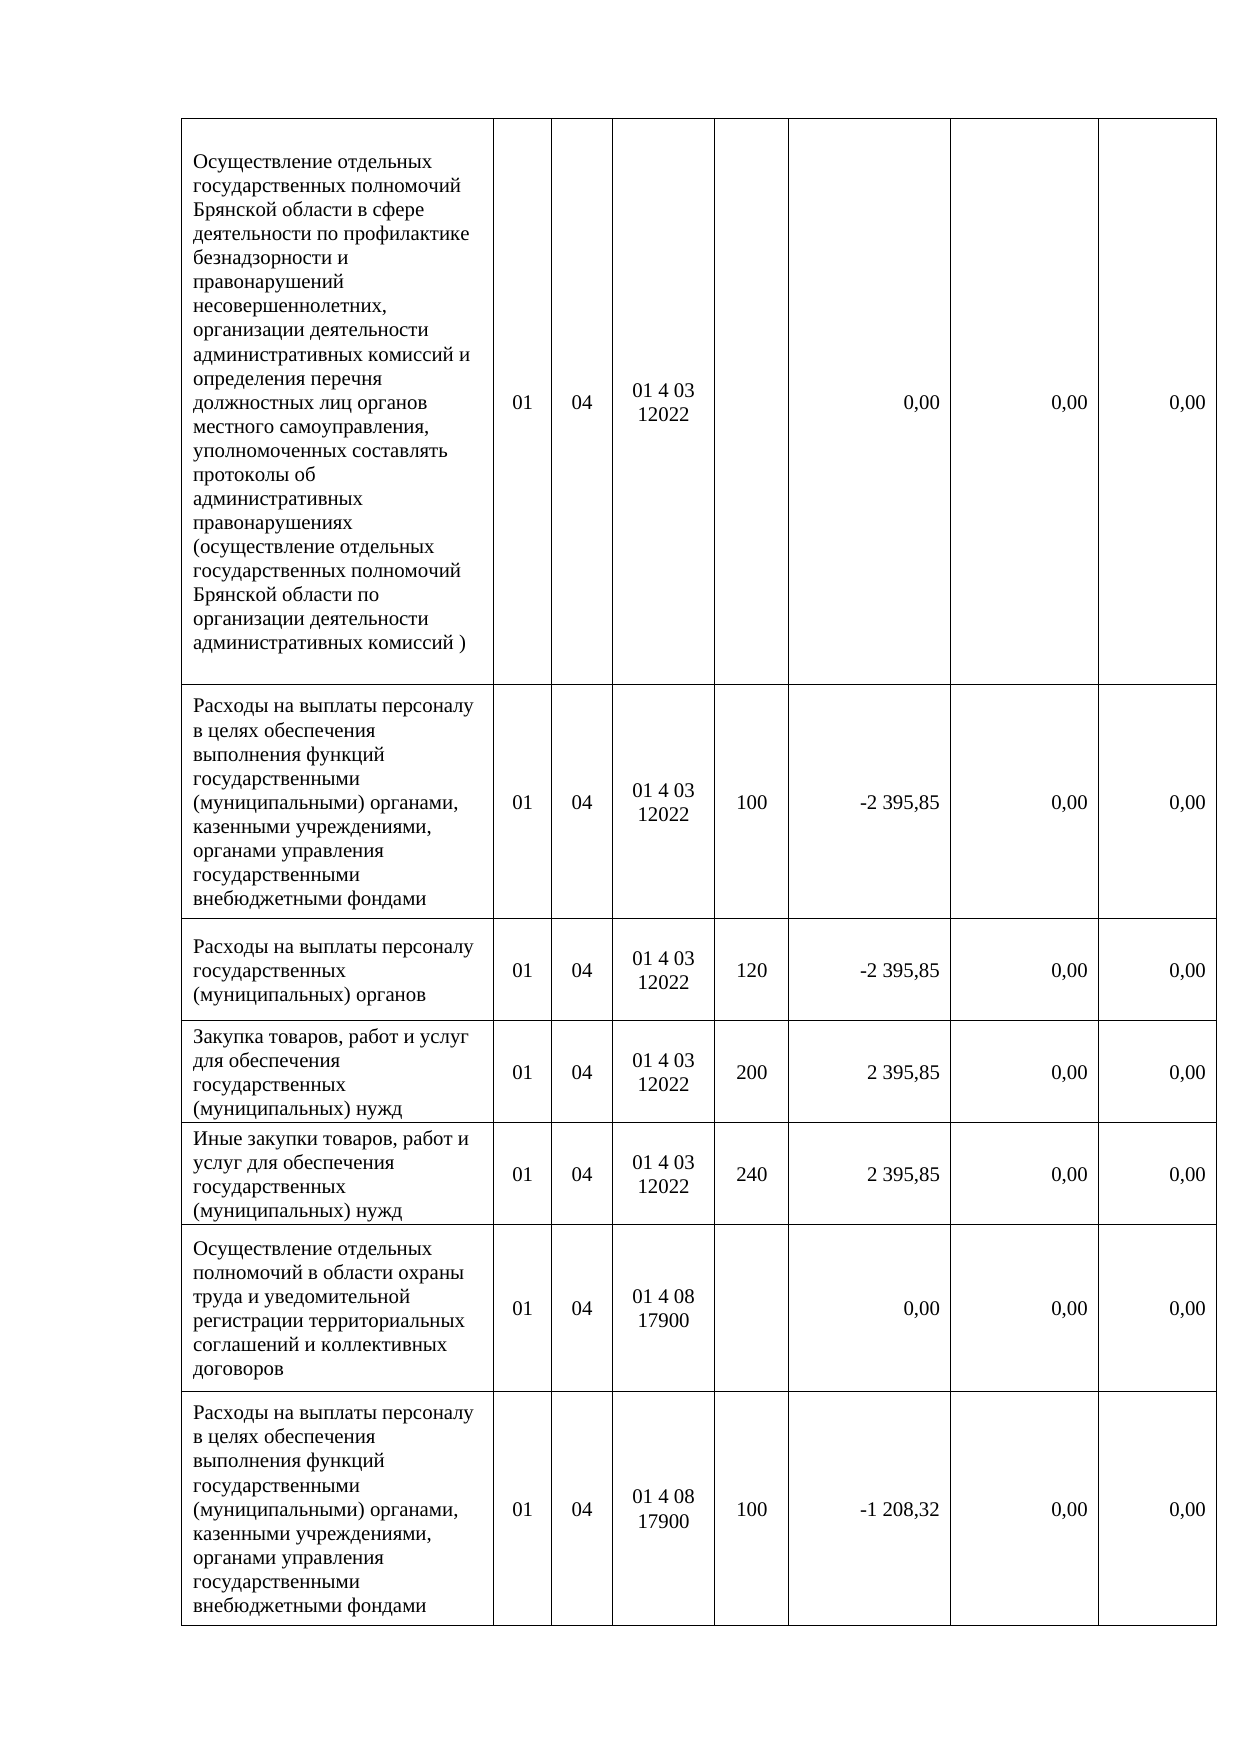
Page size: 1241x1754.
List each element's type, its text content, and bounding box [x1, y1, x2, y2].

table_cell Расходы на выплаты персоналу в целях обеспечения выполнения функций государственными (муниципальными) органами, казенными учреждениями, органами управления государственными внебюджетными фондами [182, 1392, 493, 1625]
table_cell 04 [552, 1225, 612, 1391]
table_cell 240 [715, 1123, 788, 1224]
table_cell 0,00 [1099, 1225, 1216, 1391]
table_cell 2 395,85 [789, 1123, 950, 1224]
table_cell 04 [552, 919, 612, 1020]
table_cell 100 [715, 1392, 788, 1625]
table_cell 04 [552, 1392, 612, 1625]
table_cell 01 [494, 1225, 551, 1391]
table_cell 01 [494, 685, 551, 918]
table_cell [715, 119, 788, 684]
table_cell [715, 1225, 788, 1391]
table_cell 0,00 [1099, 685, 1216, 918]
table_cell 01 [494, 1021, 551, 1122]
table_cell 01 4 03 12022 [613, 1021, 714, 1122]
table_cell 200 [715, 1021, 788, 1122]
table_cell 0,00 [951, 1392, 1098, 1625]
table_cell 04 [552, 685, 612, 918]
table_cell 01 4 03 12022 [613, 685, 714, 918]
table_cell -2 395,85 [789, 919, 950, 1020]
table_cell 0,00 [789, 1225, 950, 1391]
table_cell Расходы на выплаты персоналу государственных (муниципальных) органов [182, 919, 493, 1020]
table_cell 120 [715, 919, 788, 1020]
table_cell Расходы на выплаты персоналу в целях обеспечения выполнения функций государственными (муниципальными) органами, казенными учреждениями, органами управления государственными внебюджетными фондами [182, 685, 493, 918]
table_cell -2 395,85 [789, 685, 950, 918]
table_cell 0,00 [1099, 1392, 1216, 1625]
table_cell 0,00 [951, 119, 1098, 684]
table_cell 0,00 [1099, 1021, 1216, 1122]
table_cell 04 [552, 1123, 612, 1224]
table_cell 0,00 [1099, 119, 1216, 684]
table_cell 0,00 [951, 1021, 1098, 1122]
table_cell Осуществление отдельных государственных полномочий Брянской области в сфере деятельности по профилактике безнадзорности и правонарушений несовершеннолетних, организации деятельности административных комиссий и определения перечня должностных лиц органов местного самоуправления, уполномоченных составлять протоколы об административных правонарушениях (осуществление отдельных государственных полномочий Брянской области по организации деятельности административных комиссий ) [182, 119, 493, 684]
table_cell 01 [494, 119, 551, 684]
table_cell 0,00 [951, 919, 1098, 1020]
table_cell 0,00 [951, 1123, 1098, 1224]
table_cell 04 [552, 1021, 612, 1122]
table_cell 0,00 [951, 685, 1098, 918]
table_cell 01 4 03 12022 [613, 1123, 714, 1224]
table_cell 01 [494, 1392, 551, 1625]
table_cell 01 4 08 17900 [613, 1392, 714, 1625]
table_cell Осуществление отдельных полномочий в области охраны труда и уведомительной регистрации территориальных соглашений и коллективных договоров [182, 1225, 493, 1391]
table_cell 01 4 08 17900 [613, 1225, 714, 1391]
table_cell 01 4 03 12022 [613, 119, 714, 684]
table_cell 0,00 [1099, 1123, 1216, 1224]
table_cell 0,00 [1099, 919, 1216, 1020]
table_cell 01 [494, 919, 551, 1020]
table_cell 0,00 [951, 1225, 1098, 1391]
table_cell 04 [552, 119, 612, 684]
table_cell 100 [715, 685, 788, 918]
table_cell 0,00 [789, 119, 950, 684]
table_cell Закупка товаров, работ и услуг для обеспечения государственных (муниципальных) нужд [182, 1021, 493, 1122]
table_cell -1 208,32 [789, 1392, 950, 1625]
table_cell Иные закупки товаров, работ и услуг для обеспечения государственных (муниципальных) нужд [182, 1123, 493, 1224]
table_cell 2 395,85 [789, 1021, 950, 1122]
table_cell 01 [494, 1123, 551, 1224]
table_cell 01 4 03 12022 [613, 919, 714, 1020]
